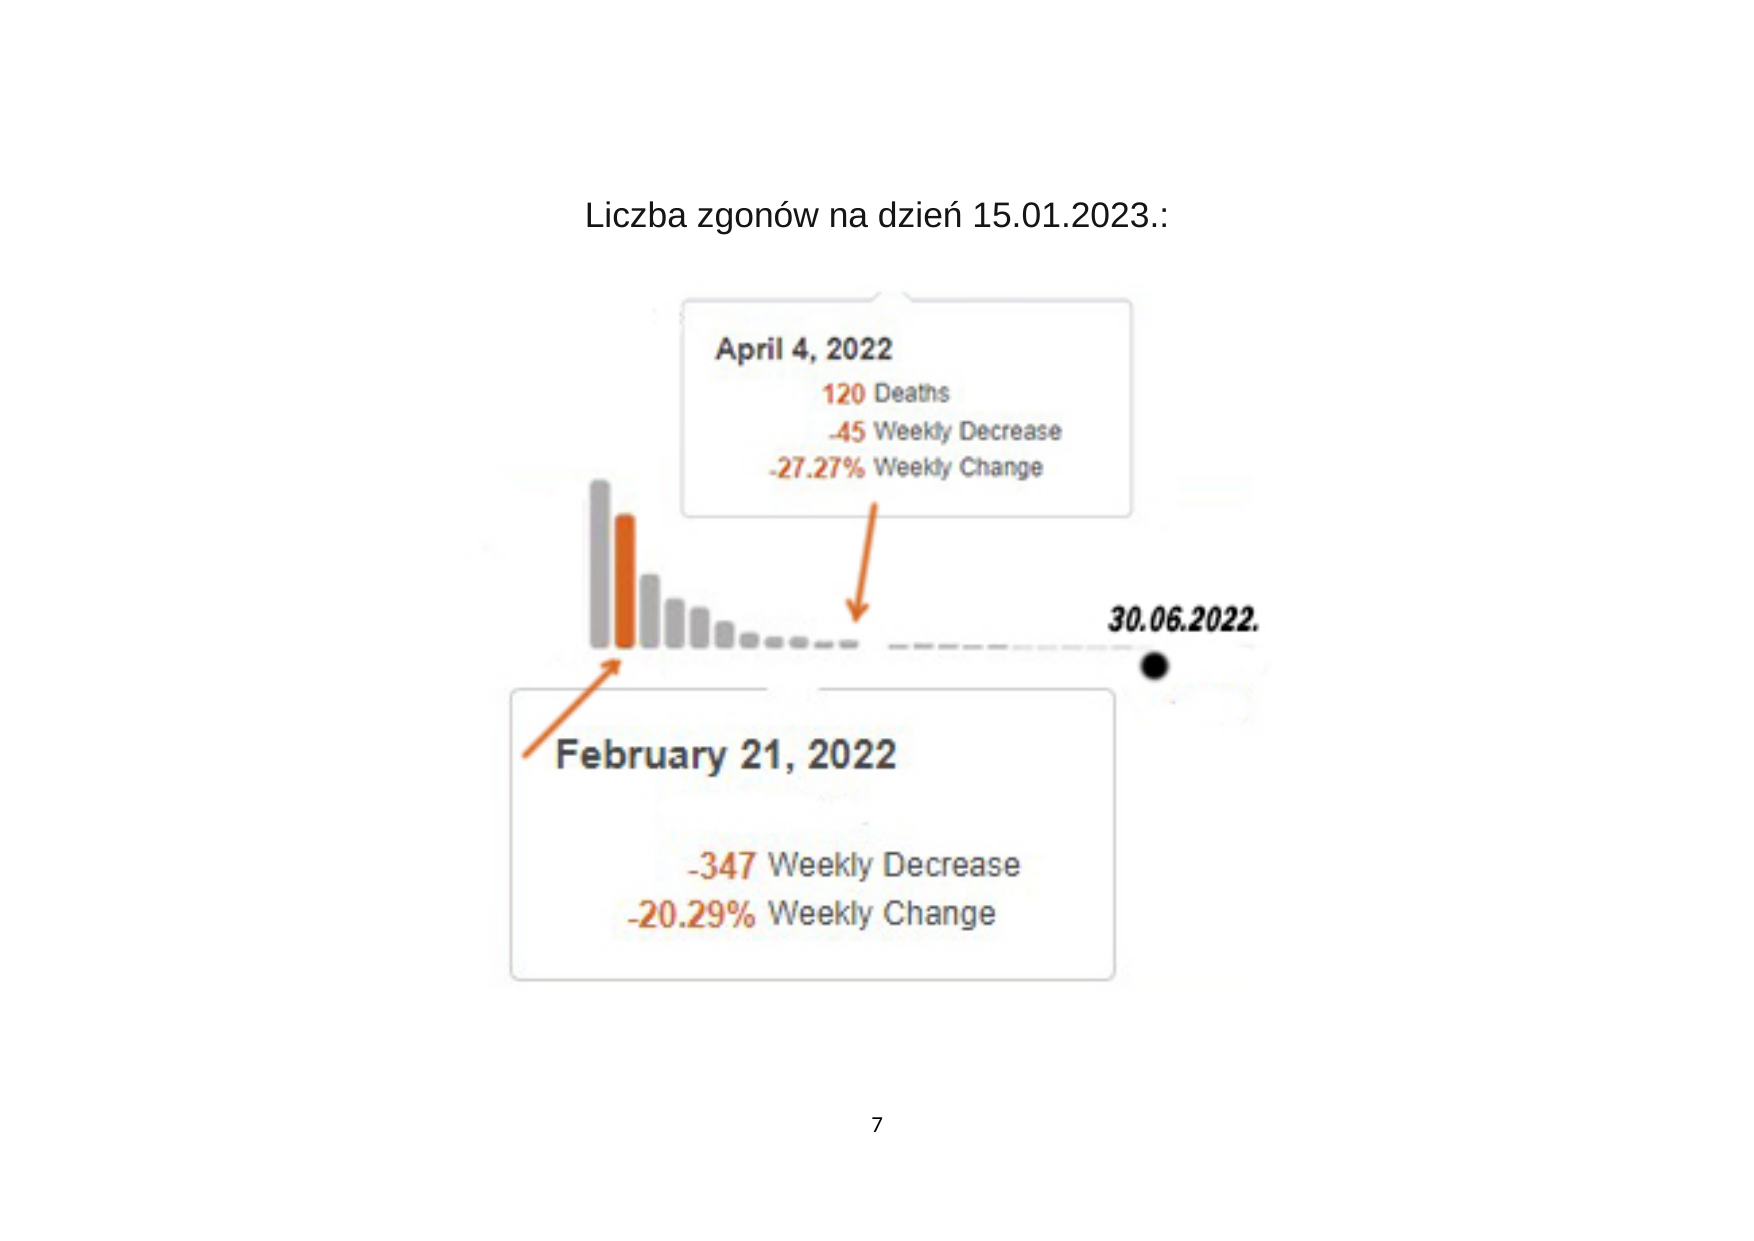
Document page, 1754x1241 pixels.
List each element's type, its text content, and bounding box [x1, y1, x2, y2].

picture [338, 282, 1416, 1001]
text Liczba zgonów na dzień 15.01.2023.: [148, 194, 1606, 235]
